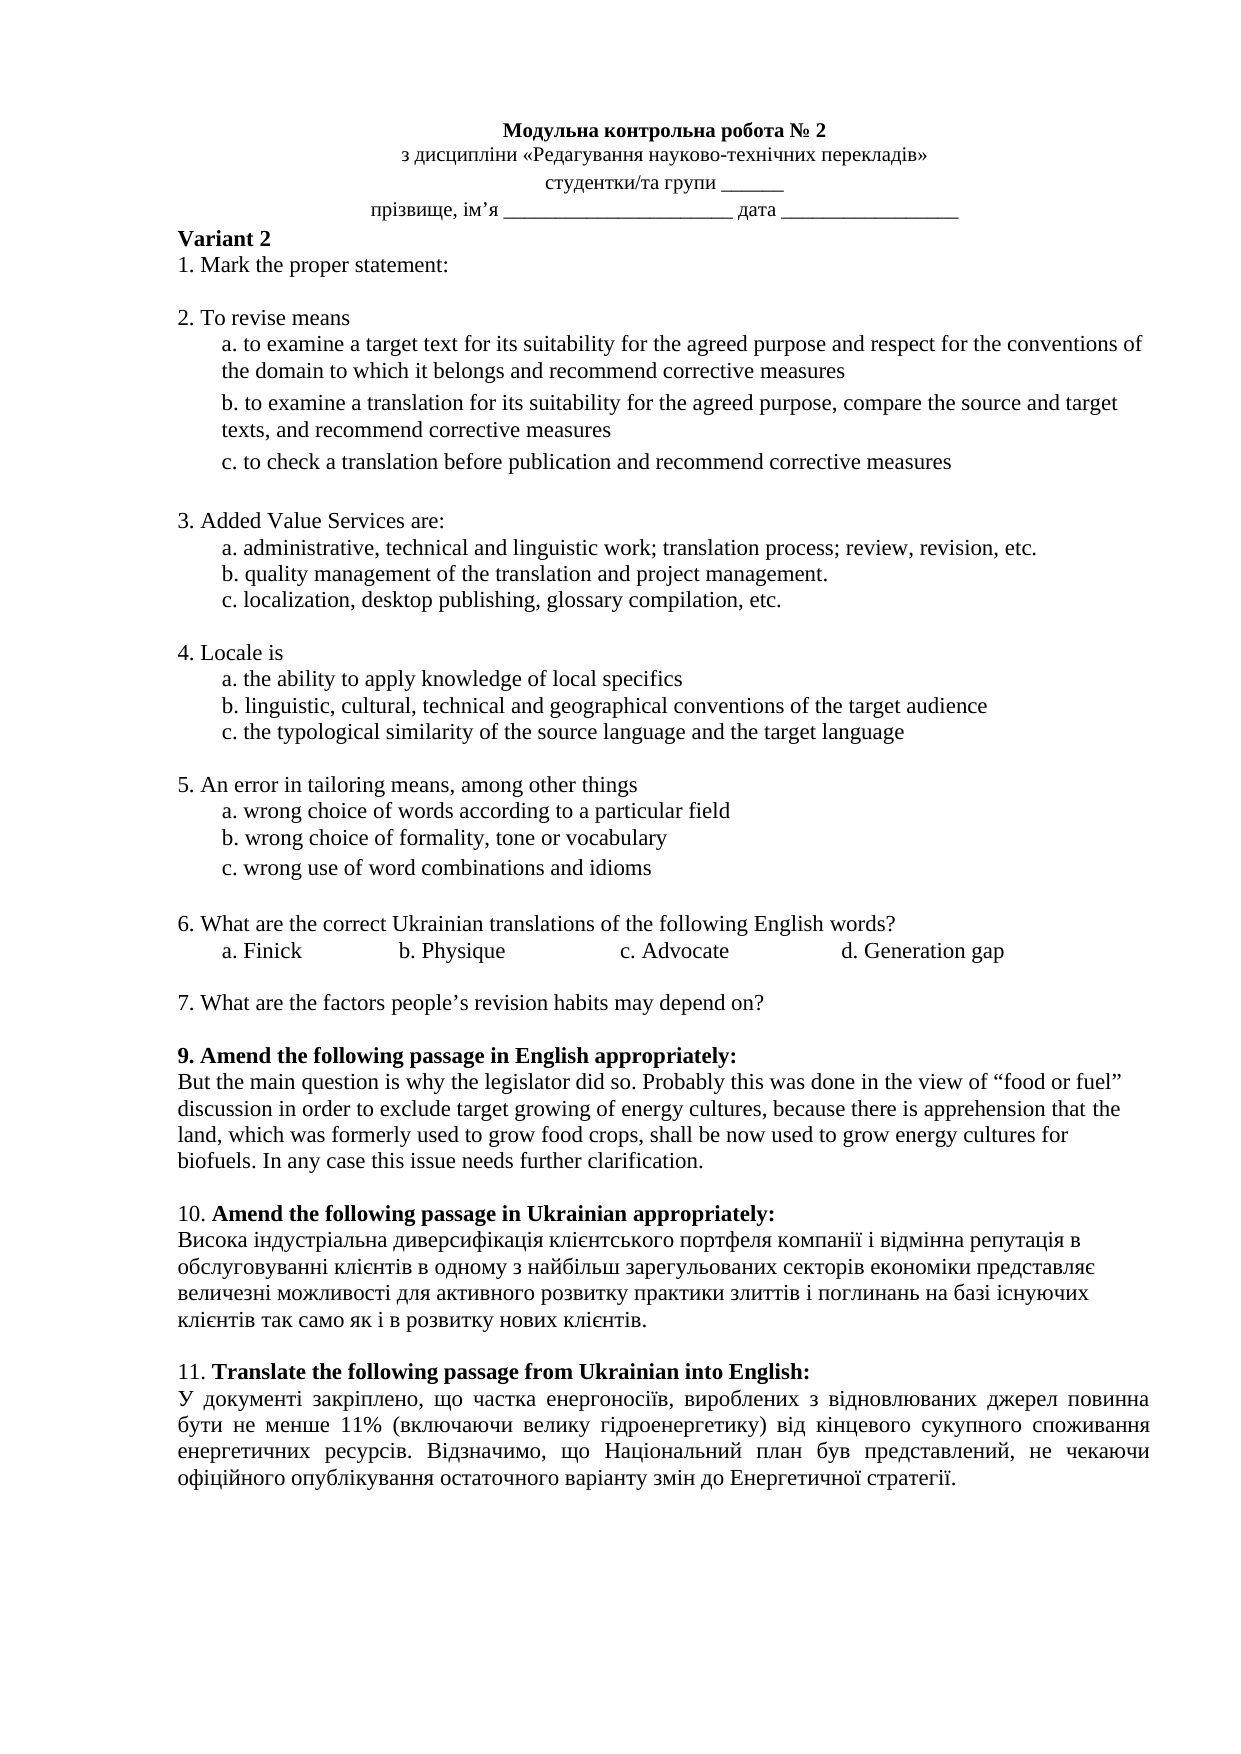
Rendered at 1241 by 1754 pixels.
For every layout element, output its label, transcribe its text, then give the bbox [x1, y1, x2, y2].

text b. to examine a translation for its suitability for the agreed purpose, compare the source and target texts, and recommend corrective measures [221, 389, 1152, 442]
text c. to check a translation before publication and recommend corrective measures [221, 448, 1152, 475]
text Модульна контрольна робота № 2 [177, 118, 1152, 142]
text a. the ability to apply knowledge of local specifics [222, 665, 1152, 692]
text прізвище, ім’я ______________________ дата _________________ [177, 197, 1152, 221]
text 1. Mark the proper statement: [177, 251, 1152, 278]
text з дисципліни «Редагування науково-технічних перекладів» [177, 142, 1152, 166]
text 9. Amend the following passage in English appropriately: [177, 1042, 1152, 1068]
text Variant 2 [177, 225, 1152, 251]
text But the main question is why the legislator did so. Probably this was done in the view of “food or fuel” discussion in order to exclude target growing of energy cultures, because there is apprehension that the land, which was formerly used to grow food crops, shall be now used to grow energy cultures for biofuels. In any case this issue needs further clarification. [177, 1068, 1152, 1174]
text c. wrong use of word combinations and idioms [177, 854, 1152, 880]
text 10. Amend the following passage in Ukrainian appropriately: [177, 1200, 1152, 1227]
text Висока індустріальна диверсифікація клієнтського портфеля компанії і відмінна репутація в обслуговуванні клієнтів в одному з найбільш зарегульованих секторів економіки представляє величезні можливості для активного розвитку практики злиттів і поглинань на базі існуючих клієнтів так само як і в розвитку нових клієнтів. [648, 1227, 1152, 1332]
text b. quality management of the translation and project management. [222, 560, 1152, 586]
text a. to examine a target text for its suitability for the agreed purpose and respect for the conventions of the domain to which it belongs and recommend corrective measures [221, 330, 1152, 383]
text 6. What are the correct Ukrainian translations of the following English words? [177, 910, 1152, 937]
text 11. Translate the following passage from Ukrainian into English: [177, 1358, 1152, 1385]
text студентки/та групи ______ [177, 170, 1152, 194]
text 3. Added Value Services are: [177, 507, 1152, 534]
text b. wrong choice of formality, tone or vocabulary [177, 823, 1152, 850]
text a. wrong choice of words according to a particular field [177, 797, 1152, 823]
text 2. To revise means [177, 304, 1152, 330]
text 5. An error in tailoring means, among other things [177, 771, 1152, 797]
text 7. What are the factors people’s revision habits may depend on? [177, 989, 1152, 1016]
text b. linguistic, cultural, technical and geographical conventions of the target audience [222, 692, 1152, 718]
text c. localization, desktop publishing, glossary compilation, etc. [222, 586, 1152, 613]
text c. the typological similarity of the source language and the target language [222, 718, 1152, 744]
text a. Finick b. Physique c. Advocate d. Generation gap [177, 937, 1152, 963]
text a. administrative, technical and linguistic work; translation process; review, revision, etc. [222, 534, 1152, 560]
text У документі закріплено, що частка енергоносіїв, вироблених з відновлюваних джерел повинна бути не менше 11% (включаючи велику гідроенергетику) від кінцевого сукупного споживання енергетичних ресурсів. Відзначимо, що Національний план був представлений, не чекаючи офіційного опублікування остаточного варіанту змін до Енергетичної стратегії. [177, 1385, 1152, 1490]
text 4. Locale is [177, 639, 1152, 665]
